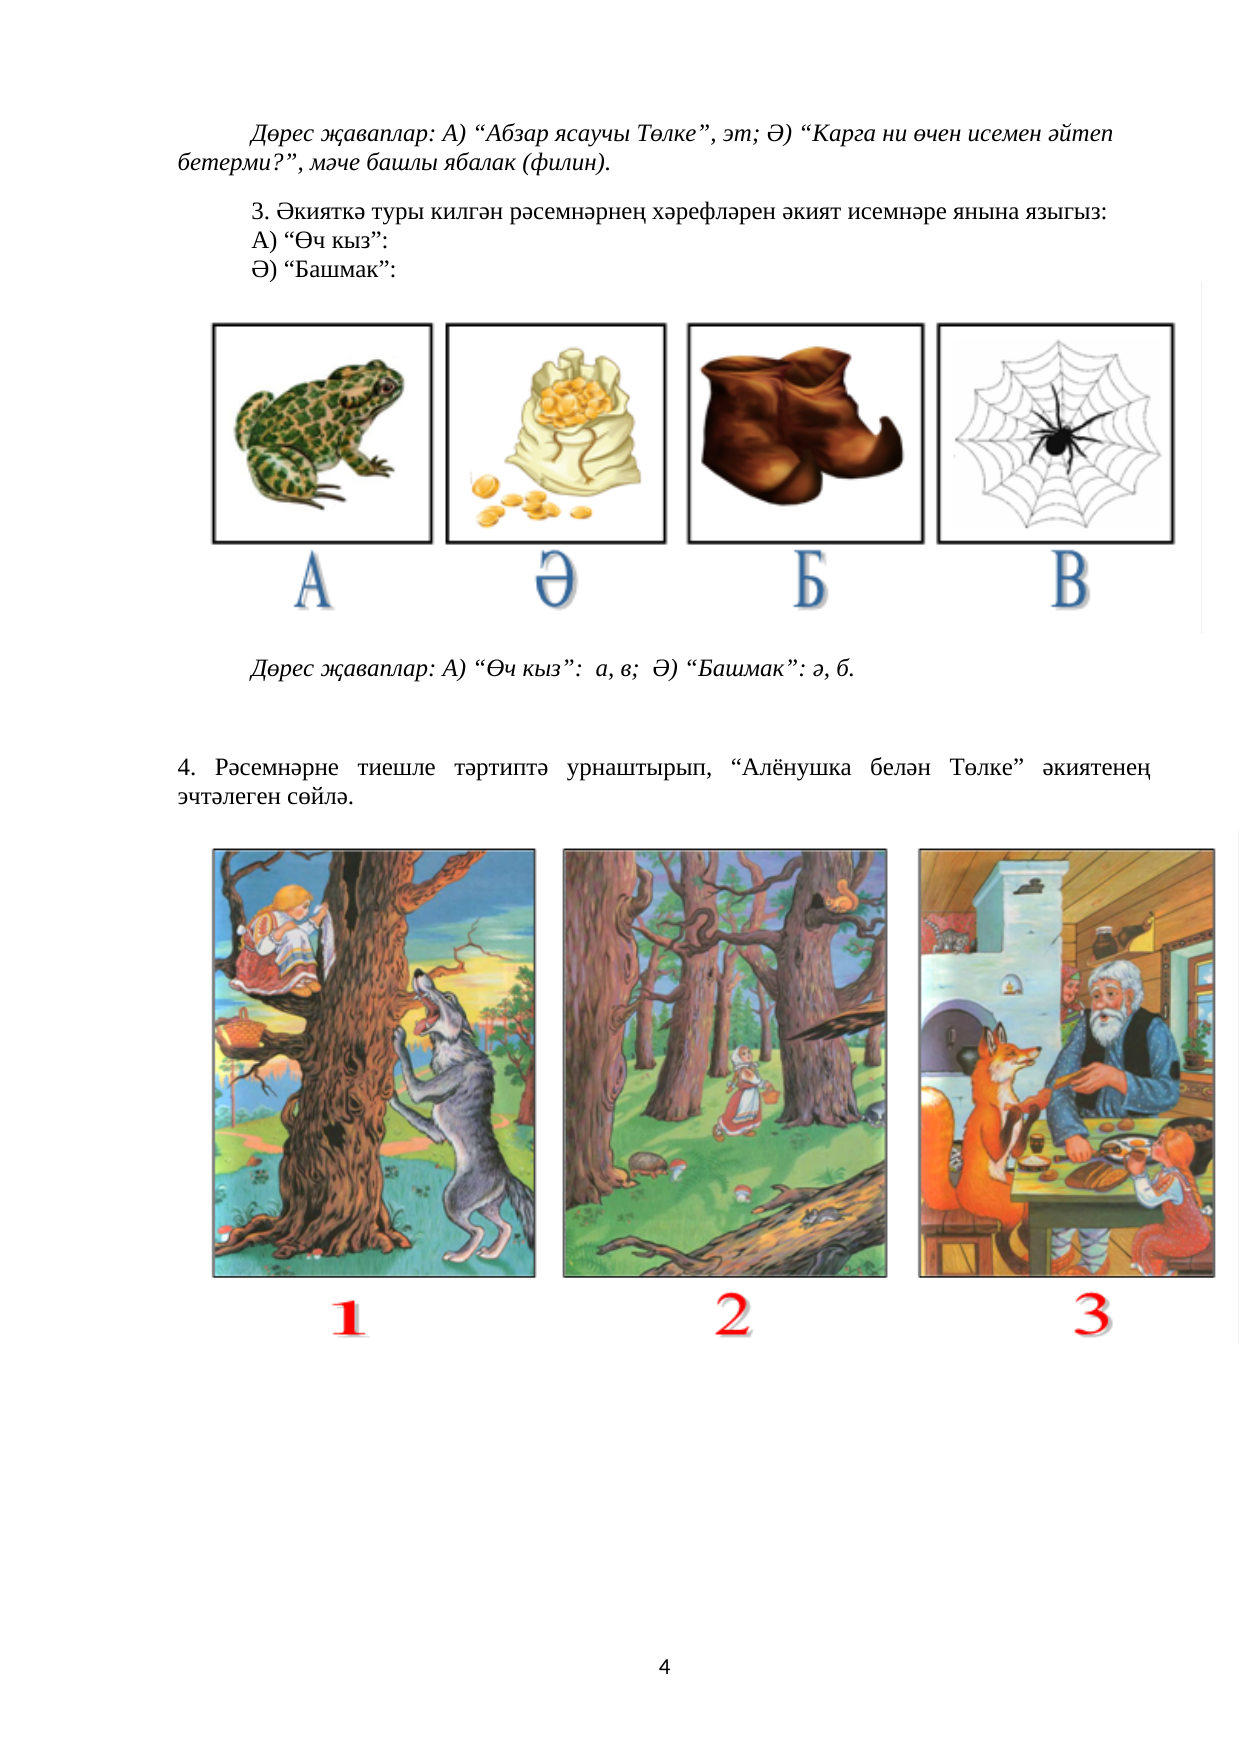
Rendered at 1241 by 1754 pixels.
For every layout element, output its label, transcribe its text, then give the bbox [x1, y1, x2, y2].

text 3. Әкияткә туры килгән рәсемнәрнең хәрефләрен әкият исемнәре янына языгыз: [177, 196, 1152, 225]
picture [177, 830, 1240, 1345]
text Дөрес җаваплар: А) “Абзар ясаучы Төлке”, эт; Ә) “Карга ни өчен исемен әйтеп бетерми?”, мәче башлы ябалак (филин). [177, 118, 1152, 176]
text 4. Рәсемнәрне тиешле тәртиптә урнаштырып, “Алёнушка белән Төлке” әкиятенең эчтәлеген сөйлә. [177, 752, 1152, 810]
text Ә) “Башмак”: [177, 254, 1152, 282]
text Дөрес җаваплар: А) “Өч кыз”: а, в; Ә) “Башмак”: ә, б. [177, 653, 1152, 682]
text А) “Өч кыз”: [177, 225, 1152, 254]
picture [177, 282, 1204, 633]
